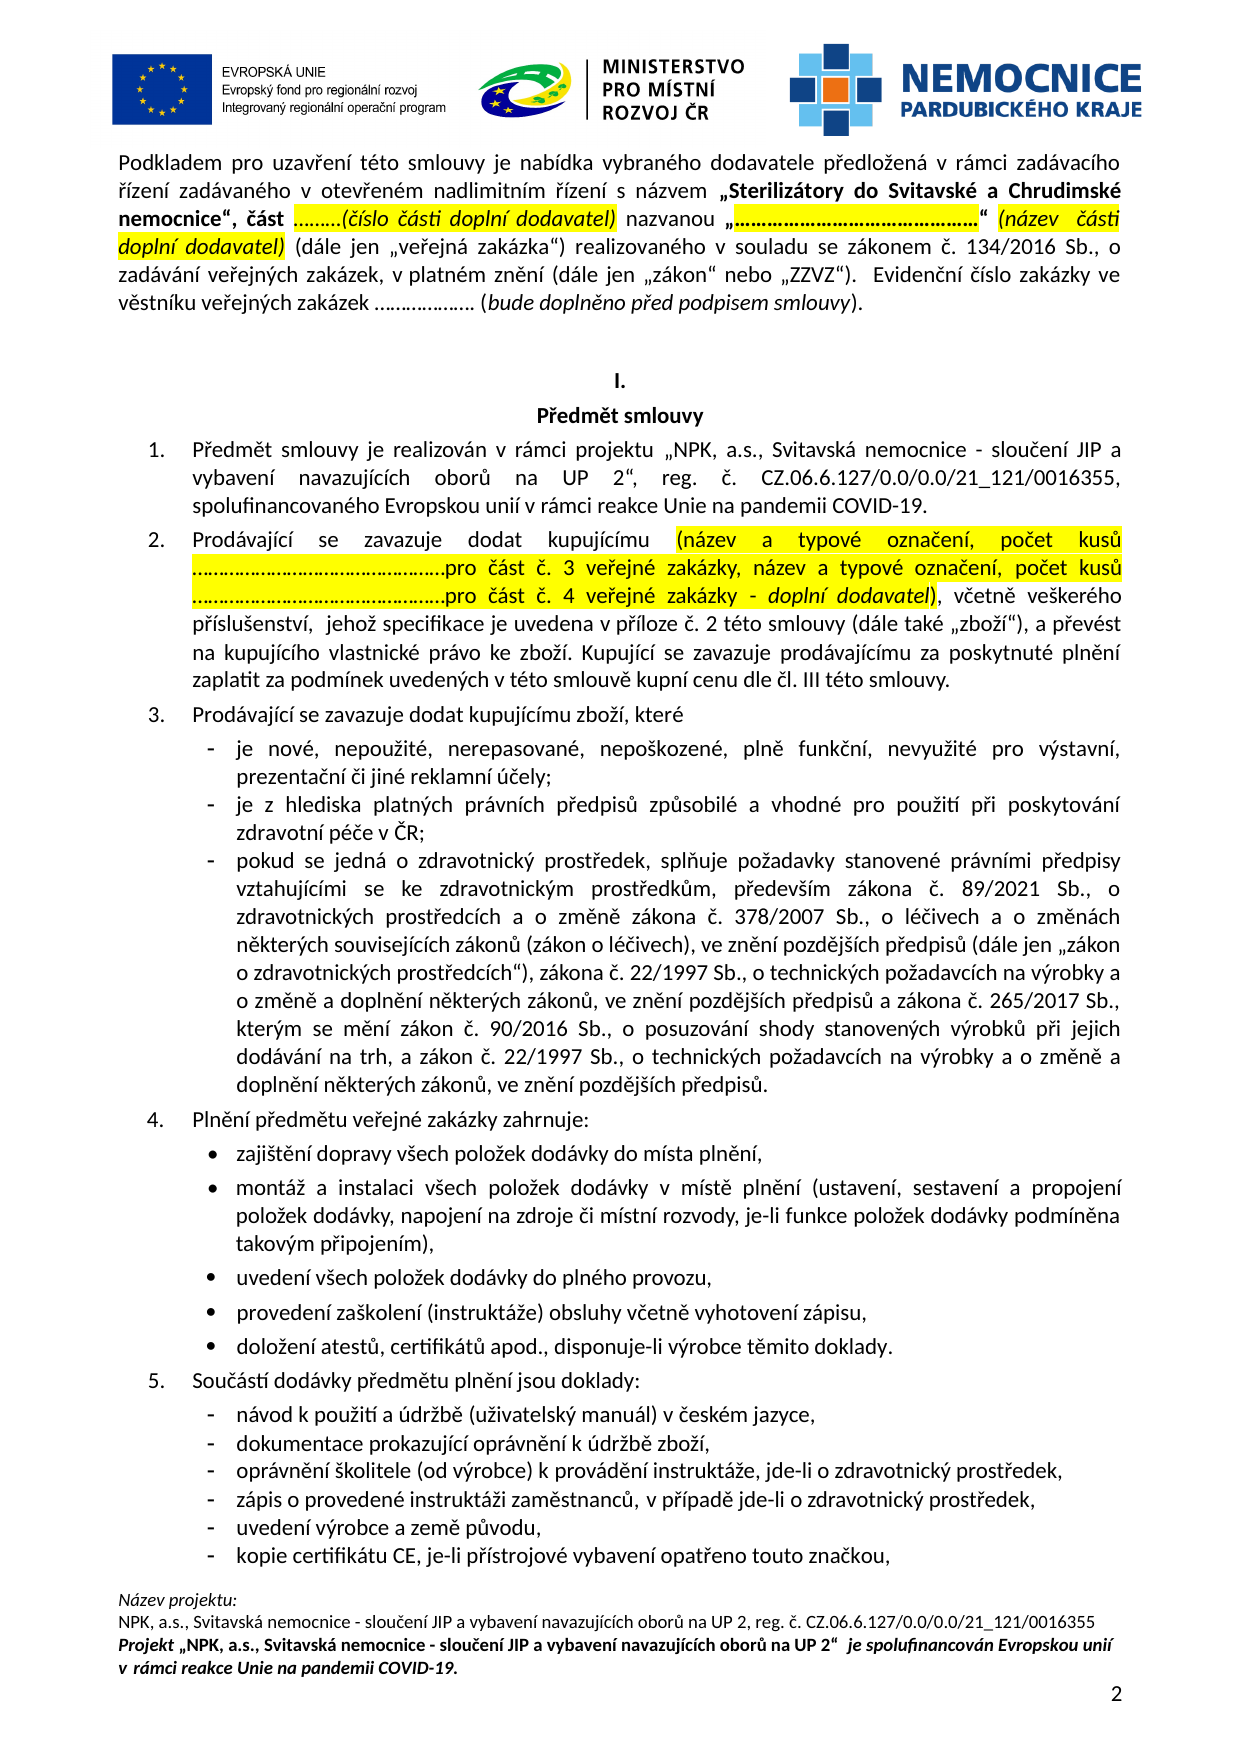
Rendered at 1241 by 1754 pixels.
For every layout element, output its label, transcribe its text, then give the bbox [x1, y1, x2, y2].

text • montáž a instalaci všech položek dodávky v místě plnění (ustavení, sestavení a propojení položek dodávky, napojení na zdroje či místní rozvody, je-li funkce položek dodávky podmíněna takovým připojením), [207, 1173, 1122, 1257]
list uvedení všech položek dodávky do plného provozu, [207, 1263, 1122, 1292]
picture [90, 30, 766, 148]
list Součástí dodávky předmětu plnění jsou doklady: [148, 1366, 1122, 1394]
list Prodávající se zavazuje dodat kupujícímu zboží, které [148, 700, 1122, 728]
list Plnění předmětu veřejné zakázky zahrnuje: [147, 1105, 1122, 1133]
list dokumentace prokazující oprávnění k údržbě zboží, [207, 1429, 1122, 1457]
list provedení zaškolení (instruktáže) obsluhy včetně vyhotovení zápisu, [207, 1298, 1122, 1326]
list návod k použití a údržbě (uživatelský manuál) v českém jazyce, [207, 1401, 1122, 1429]
list oprávnění školitele (od výrobce) k provádění instruktáže, jde-li o zdravotnický prostředek, [207, 1457, 1122, 1485]
list Prodávající se zavazuje dodat kupujícímu (název a typové označení, počet kusů …………………………………………pro část č. 3 veřejné zakázky, název a typové označení, počet kusů …………………………………………pro část č. 4 veřejné zakázky - doplní dodavatel), včetně veškerého příslušenství, jehož specifikace je uvedena v příloze č. 2 této smlouvy (dále také „zboží“), a převést na kupujícího vlastnické právo ke zboží. Kupující se zavazuje prodávajícímu za poskytnuté plnění zaplatit za podmínek uvedených v této smlouvě kupní cenu dle čl. III této smlouvy. [148, 526, 1122, 694]
text Podkladem pro uzavření této smlouvy je nabídka vybraného dodavatele předložená v rámci zadávacího řízení zadávaného v otevřeném nadlimitním řízení s názvem „Sterilizátory do Svitavské a Chrudimské nemocnice“, část ………(číslo části doplní dodavatel) nazvanou „………………………………………“ (název části doplní dodavatel) (dále jen „veřejná zakázka“) realizovaného v souladu se zákonem č. 134/2016 Sb., o zadávání veřejných zakázek, v platném znění (dále jen „zákon“ nebo „ZZVZ“). Evidenční číslo zakázky ve věstníku veřejných zakázek ………………. (bude doplněno před podpisem smlouvy). [118, 148, 1122, 316]
list uvedení výrobce a země původu, [207, 1513, 1122, 1541]
list je z hlediska platných právních předpisů způsobilé a vhodné pro použití při poskytování zdravotní péče v ČR; [207, 790, 1122, 846]
list Předmět smlouvy je realizován v rámci projektu „NPK, a.s., Svitavská nemocnice - sloučení JIP a vybavení navazujících oborů na UP 2“, reg. č. CZ.06.6.127/0.0/0.0/21_121/0016355, spolufinancovaného Evropskou unií v rámci reakce Unie na pandemii COVID-19. [148, 435, 1122, 519]
list zápis o provedené instruktáži zaměstnanců, v případě jde-li o zdravotnický prostředek, [207, 1485, 1122, 1513]
text • zajištění dopravy všech položek dodávky do místa plnění, [118, 1139, 1122, 1167]
picture [788, 42, 1142, 137]
text Předmět smlouvy [118, 401, 1122, 429]
list kopie certifikátu CE, je-li přístrojové vybavení opatřeno touto značkou, [207, 1541, 1122, 1569]
list pokud se jedná o zdravotnický prostředek, splňuje požadavky stanovené právními předpisy vztahujícími se ke zdravotnickým prostředkům, především zákona č. 89/2021 Sb., o zdravotnických prostředcích a o změně zákona č. 378/2007 Sb., o léčivech a o změnách některých souvisejících zákonů (zákon o léčivech), ve znění pozdějších předpisů (dále jen „zákon o zdravotnických prostředcích“), zákona č. 22/1997 Sb., o technických požadavcích na výrobky a o změně a doplnění některých zákonů, ve znění pozdějších předpisů a zákona č. 265/2017 Sb., kterým se mění zákon č. 90/2016 Sb., o posuzování shody stanovených výrobků při jejich dodávání na trh, a zákon č. 22/1997 Sb., o technických požadavcích na výrobky a o změně a doplnění některých zákonů, ve znění pozdějších předpisů. [207, 846, 1122, 1098]
list je nové, nepoužité, nerepasované, nepoškozené, plně funkční, nevyužité pro výstavní, prezentační či jiné reklamní účely; [207, 734, 1122, 790]
list doložení atestů, certifikátů apod., disponuje-li výrobce těmito doklady. [207, 1332, 1122, 1360]
text I. [118, 367, 1122, 395]
